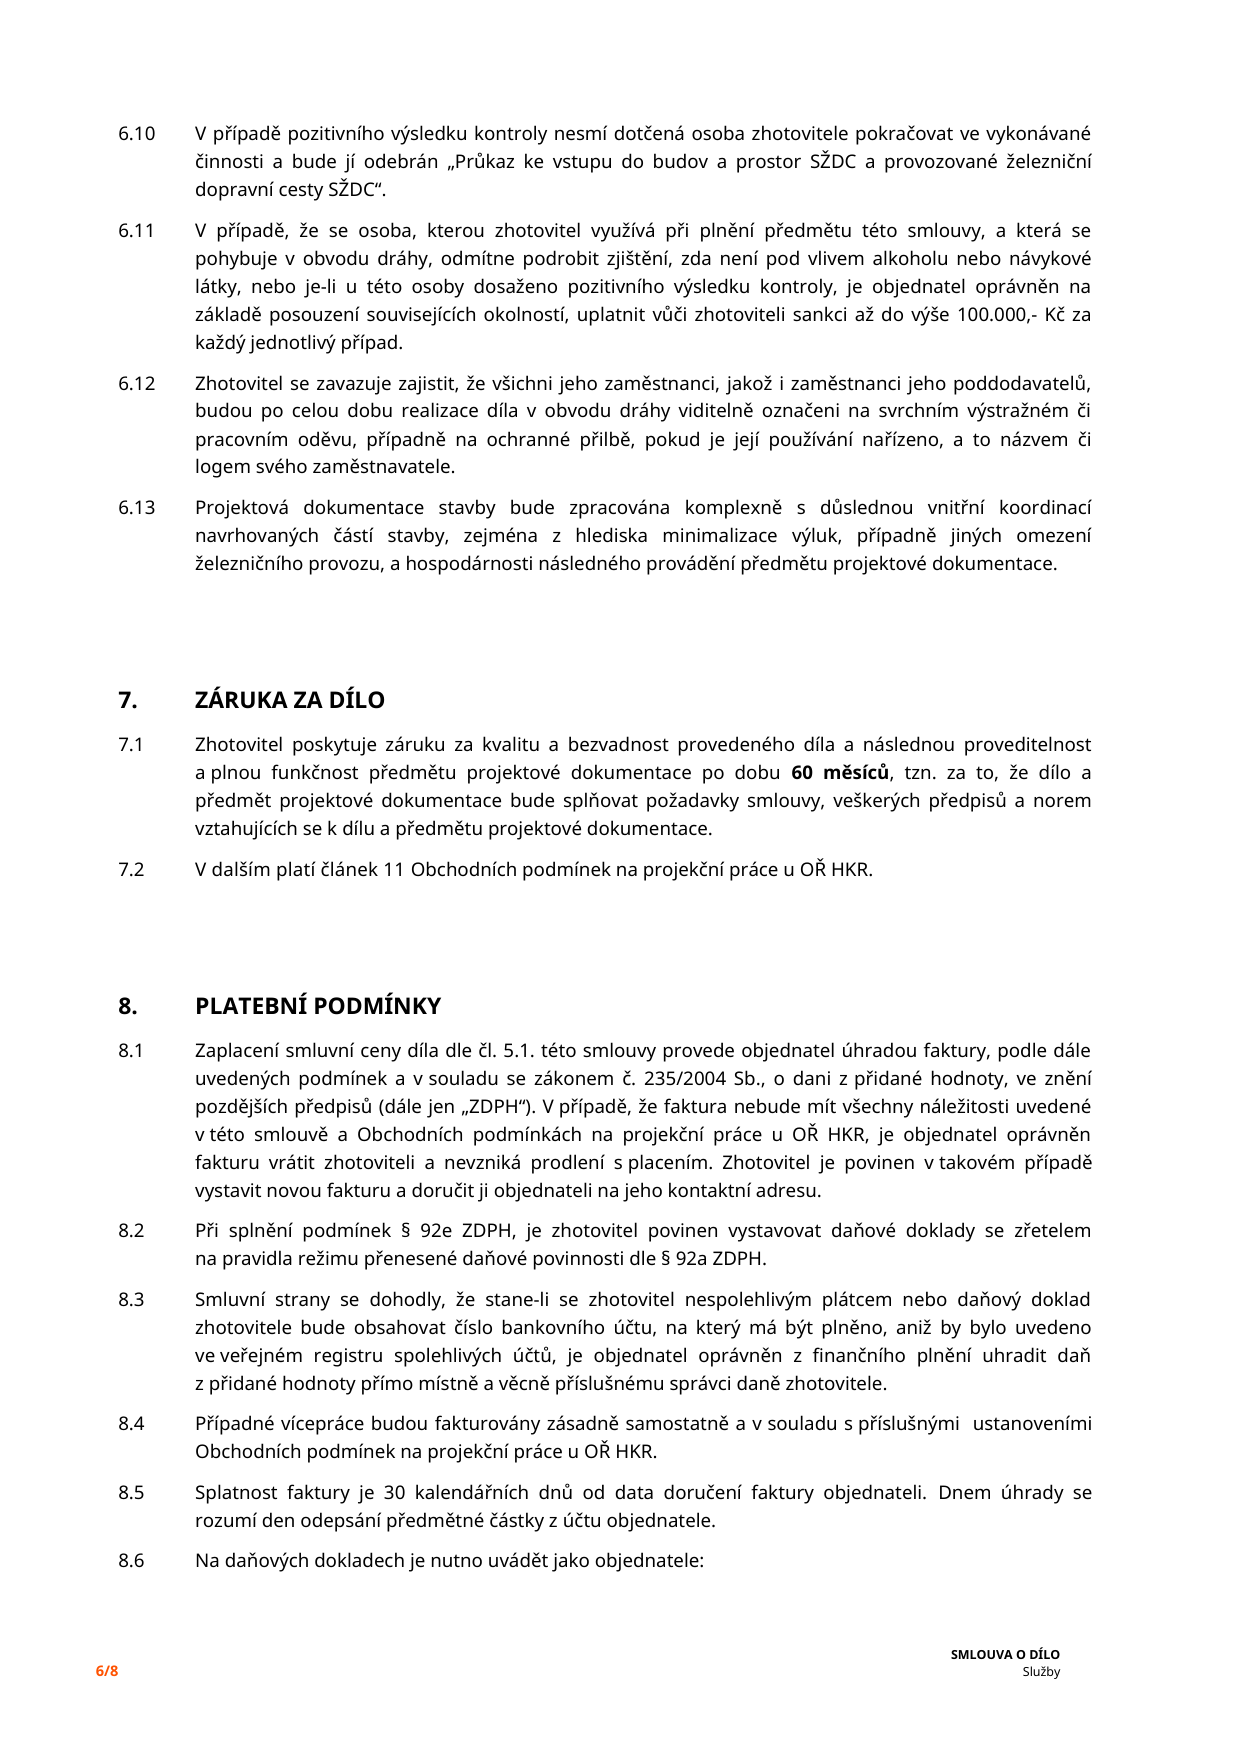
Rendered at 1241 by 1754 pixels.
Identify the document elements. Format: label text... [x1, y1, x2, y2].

text Smluvní strany se dohodly, že stane-li se zhotovitel nespolehlivým plátcem nebo daňový doklad zhotovitele bude obsahovat číslo bankovního účtu, na který má být plněno, aniž by bylo uvedeno ve veřejném registru spolehlivých účtů, je objednatel oprávněn z finančního plnění uhradit daň z přidané hodnoty přímo místně a věcně příslušnému správci daně zhotovitele. [118, 1286, 1092, 1396]
text Zhotovitel poskytuje záruku za kvalitu a bezvadnost provedeného díla a následnou proveditelnost a plnou funkčnost předmětu projektové dokumentace po dobu 60 měsíců, tzn. za to, že dílo a předmět projektové dokumentace bude splňovat požadavky smlouvy, veškerých předpisů a norem vztahujících se k dílu a předmětu projektové dokumentace. [118, 731, 1092, 841]
text Zhotovitel se zavazuje zajistit, že všichni jeho zaměstnanci, jakož i zaměstnanci jeho poddodavatelů, budou po celou dobu realizace díla v obvodu dráhy viditelně označeni na svrchním výstražném či pracovním oděvu, případně na ochranné přilbě, pokud je její používání nařízeno, a to názvem či logem svého zaměstnavatele. [118, 370, 1092, 479]
text V dalším platí článek 11 Obchodních podmínek na projekční práce u OŘ HKR. [118, 856, 1092, 881]
text V případě, že se osoba, kterou zhotovitel využívá při plnění předmětu této smlouvy, a která se pohybuje v obvodu dráhy, odmítne podrobit zjištění, zda není pod vlivem alkoholu nebo návykové látky, nebo je-li u této osoby dosaženo pozitivního výsledku kontroly, je objednatel oprávněn na základě posouzení souvisejících okolností, uplatnit vůči zhotoviteli sankci až do výše 100.000,- Kč za každý jednotlivý případ. [118, 217, 1092, 355]
text Splatnost faktury je 30 kalendářních dnů od data doručení faktury objednateli. Dnem úhrady se rozumí den odepsání předmětné částky z účtu objednatele. [118, 1479, 1092, 1533]
text PLATEBNÍ PODMÍNKY [118, 990, 1092, 1021]
text V případě pozitivního výsledku kontroly nesmí dotčená osoba zhotovitele pokračovat ve vykonávané činnosti a bude jí odebrán „Průkaz ke vstupu do budov a prostor SŽDC a provozované železniční dopravní cesty SŽDC“. [118, 121, 1092, 202]
text Projektová dokumentace stavby bude zpracována komplexně s důslednou vnitřní koordinací navrhovaných částí stavby, zejména z hlediska minimalizace výluk, případně jiných omezení železničního provozu, a hospodárnosti následného provádění předmětu projektové dokumentace. [118, 494, 1092, 576]
text Na daňových dokladech je nutno uvádět jako objednatele: [118, 1548, 1092, 1573]
text Zaplacení smluvní ceny díla dle čl. 5.1. této smlouvy provede objednatel úhradou faktury, podle dále uvedených podmínek a v souladu se zákonem č. 235/2004 Sb., o dani z přidané hodnoty, ve znění pozdějších předpisů (dále jen „ZDPH“). V případě, že faktura nebude mít všechny náležitosti uvedené v této smlouvě a Obchodních podmínkách na projekční práce u OŘ HKR, je objednatel oprávněn fakturu vrátit zhotoviteli a nevzniká prodlení s placením. Zhotovitel je povinen v takovém případě vystavit novou fakturu a doručit ji objednateli na jeho kontaktní adresu. [118, 1037, 1092, 1202]
text Případné vícepráce budou fakturovány zásadně samostatně a v souladu s příslušnými ustanoveními Obchodních podmínek na projekční práce u OŘ HKR. [118, 1411, 1092, 1464]
text ZÁRUKA ZA DÍLO [118, 684, 1092, 716]
text Při splnění podmínek § 92e ZDPH, je zhotovitel povinen vystavovat daňové doklady se zřetelem na pravidla režimu přenesené daňové povinnosti dle § 92a ZDPH. [118, 1217, 1092, 1271]
